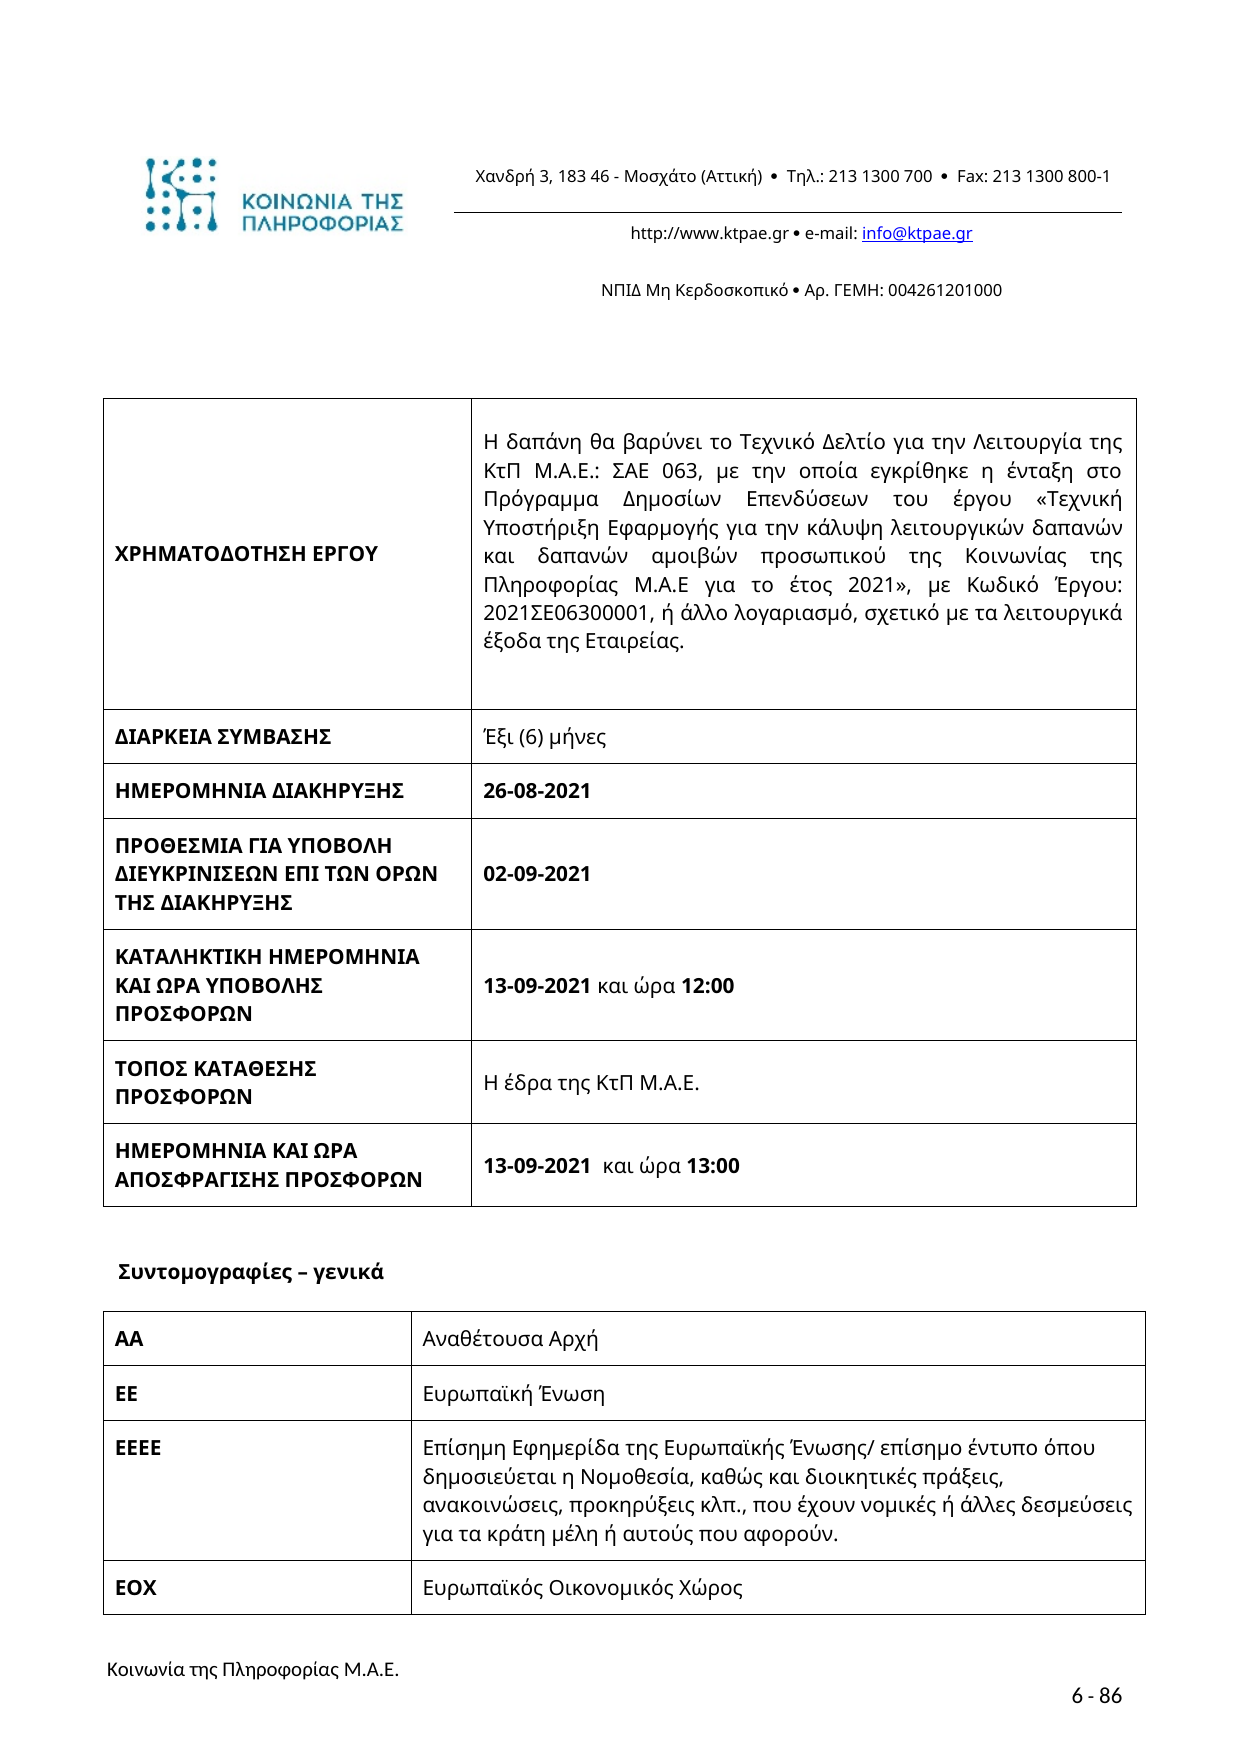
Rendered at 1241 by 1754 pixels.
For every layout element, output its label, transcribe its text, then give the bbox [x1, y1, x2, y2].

picture [140, 156, 408, 238]
table_cell Η έδρα της ΚτΠ Μ.Α.Ε. [472, 1041, 1136, 1123]
table_cell ΗΜΕΡΟΜΗΝΙΑ ΔΙΑΚΗΡΥΞΗΣ [104, 764, 471, 817]
table_cell 02-09-2021 [472, 819, 1136, 929]
table_cell 13-09-2021 και ώρα 13:00 [472, 1124, 1136, 1206]
table_cell ΚΑΤΑΛΗΚΤΙΚΗ ΗΜΕΡΟΜΗΝΙΑ ΚΑΙ ΩΡΑ ΥΠΟΒΟΛΗΣ ΠΡΟΣΦΟΡΩΝ [104, 930, 471, 1040]
table_cell Έξι (6) μήνες [472, 710, 1136, 763]
table_cell ΕΕ [104, 1366, 411, 1420]
table_header Αναθέτουσα Αρχή [412, 1312, 1145, 1365]
table_cell ΧΡΗΜΑΤΟΔΟΤΗΣΗ ΕΡΓΟΥ [104, 399, 471, 708]
text Συντομογραφίες – γενικά [118, 1257, 1122, 1286]
table_cell Επίσημη Εφημερίδα της Ευρωπαϊκής Ένωσης/ επίσημο έντυπο όπου δημοσιεύεται η Νομοθεσία, καθώς και διοικητικές πράξεις, ανακοινώσεις, προκηρύξεις κλπ., που έχουν νομικές ή άλλες δεσμεύσεις για τα κράτη μέλη ή αυτούς που αφορούν. [412, 1421, 1145, 1559]
table_cell ΔΙΑΡΚΕΙΑ ΣΥΜΒΑΣΗΣ [104, 710, 471, 763]
table_cell Η δαπάνη θα βαρύνει το Τεχνικό Δελτίο για την Λειτουργία της ΚτΠ Μ.Α.Ε.: ΣΑΕ 063, με την οποία εγκρίθηκε η ένταξη στο Πρόγραμμα Δημοσίων Επενδύσεων του έργου «Τεχνική Υποστήριξη Εφαρμογής για την κάλυψη λειτουργικών δαπανών και δαπανών αμοιβών προσωπικού της Κοινωνίας της Πληροφορίας Μ.Α.Ε για το έτος 2021», με Κωδικό Έργου: 2021ΣΕ06300001, ή άλλο λογαριασμό, σχετικό με τα λειτουργικά έξοδα της Εταιρείας. [472, 399, 1136, 708]
table_cell ΠΡΟΘΕΣΜΙΑ ΓΙΑ ΥΠΟΒΟΛΗ ΔΙΕΥΚΡΙΝΙΣΕΩΝ ΕΠΙ ΤΩΝ ΟΡΩΝ ΤΗΣ ΔΙΑΚΗΡΥΞΗΣ [104, 819, 471, 929]
table_cell 13-09-2021 και ώρα 12:00 [472, 930, 1136, 1040]
table_cell ΗΜΕΡΟΜΗΝΙΑ ΚΑΙ ΩΡΑ ΑΠΟΣΦΡΑΓΙΣΗΣ ΠΡΟΣΦΟΡΩΝ [104, 1124, 471, 1206]
table_cell ΕΟΧ [104, 1561, 411, 1614]
table_cell Ευρωπαϊκός Οικονομικός Χώρος [412, 1561, 1145, 1614]
table_cell 26-08-2021 [472, 764, 1136, 817]
table_header ΑΑ [104, 1312, 411, 1365]
table_cell Ευρωπαϊκή Ένωση [412, 1366, 1145, 1420]
table_cell ΤΟΠΟΣ ΚΑΤΑΘΕΣΗΣ ΠΡΟΣΦΟΡΩΝ [104, 1041, 471, 1123]
table_cell ΕΕΕΕ [104, 1421, 411, 1559]
